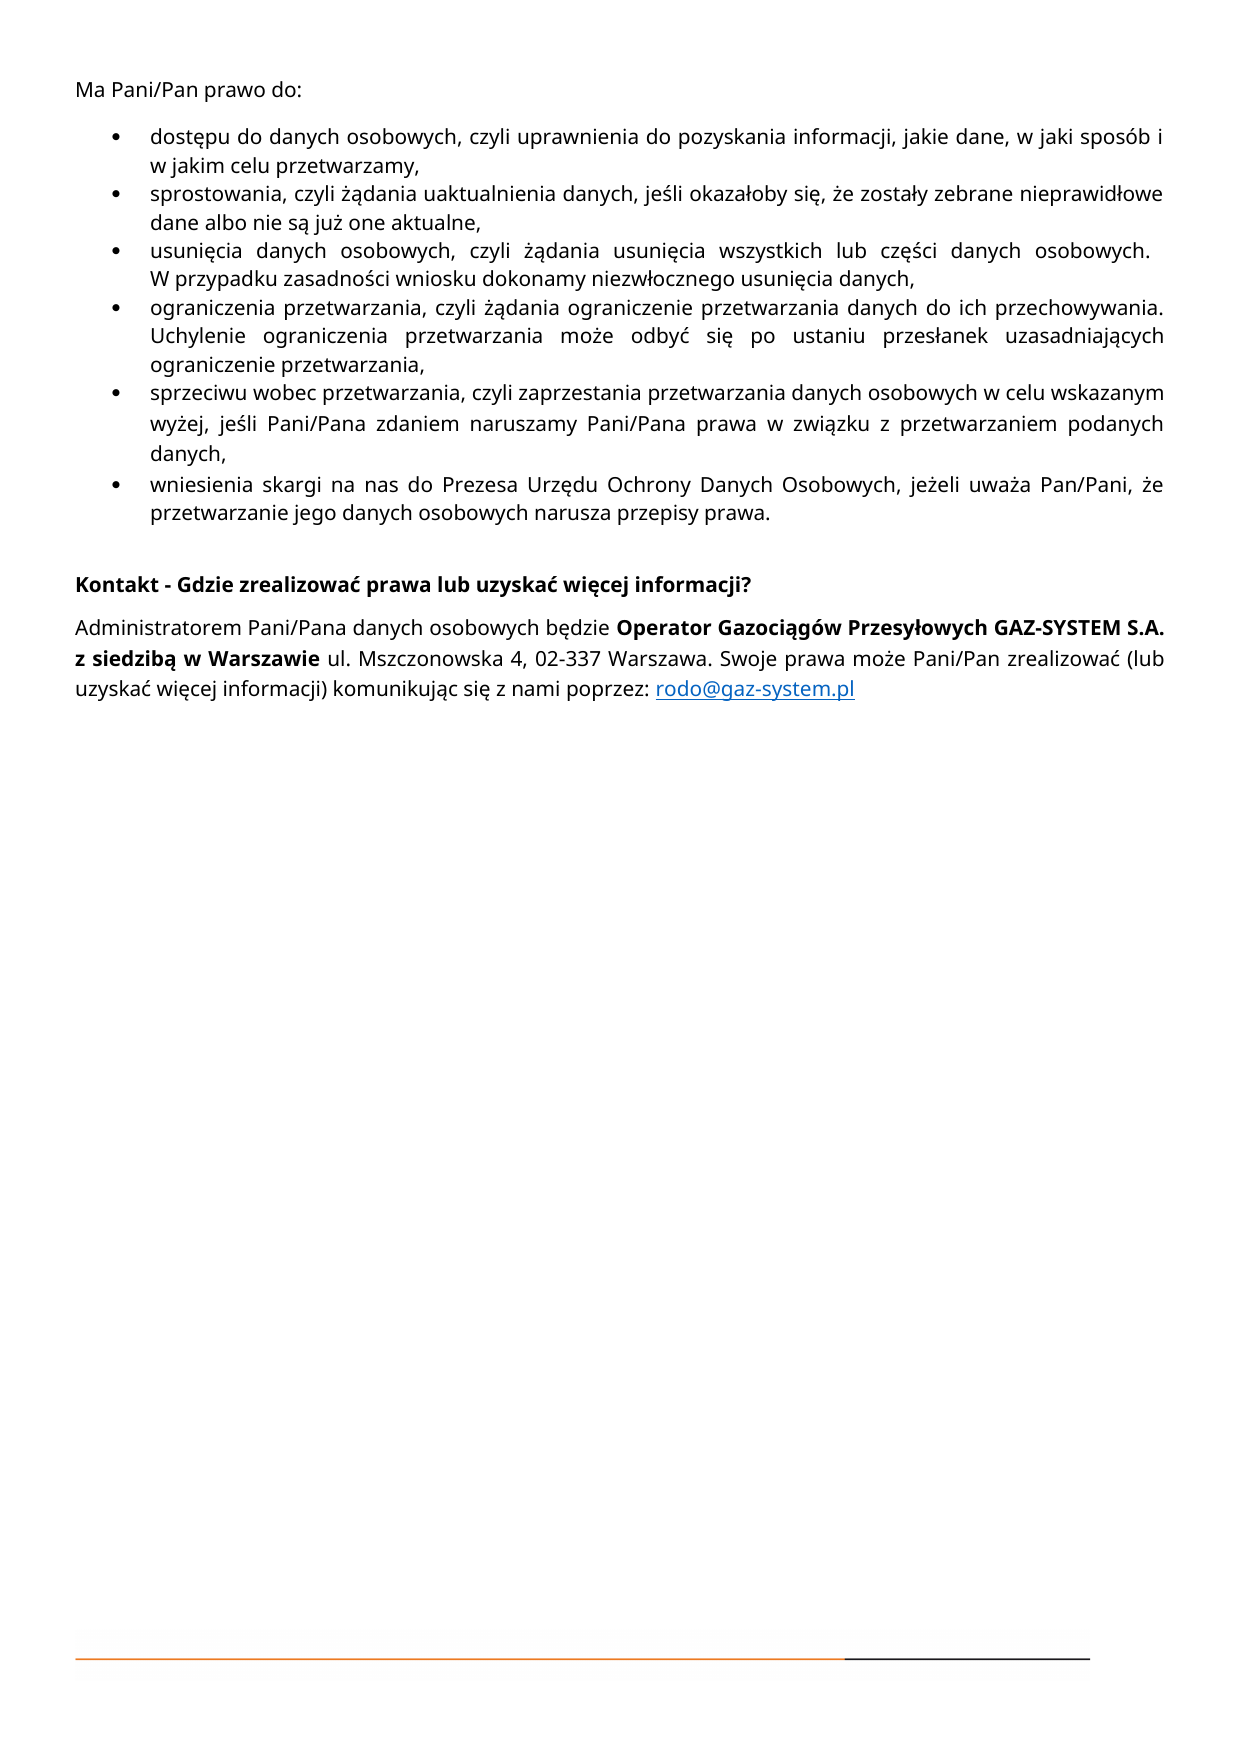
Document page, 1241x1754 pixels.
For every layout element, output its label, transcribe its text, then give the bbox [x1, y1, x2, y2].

list wniesienia skargi na nas do Prezesa Urzędu Ochrony Danych Osobowych, jeżeli uważa Pan/Pani, że przetwarzanie jego danych osobowych narusza przepisy prawa. [112, 470, 1165, 527]
list ograniczenia przetwarzania, czyli żądania ograniczenie przetwarzania danych do ich przechowywania. Uchylenie ograniczenia przetwarzania może odbyć się po ustaniu przesłanek uzasadniających ograniczenie przetwarzania, [112, 293, 1165, 378]
text Kontakt - Gdzie zrealizować prawa lub uzyskać więcej informacji? [75, 570, 1165, 598]
list sprzeciwu wobec przetwarzania, czyli zaprzestania przetwarzania danych osobowych w celu wskazanym wyżej, jeśli Pani/Pana zdaniem naruszamy Pani/Pana prawa w związku z przetwarzaniem podanych danych, [112, 378, 1165, 468]
text Administratorem Pani/Pana danych osobowych będzie Operator Gazociągów Przesyłowych GAZ-SYSTEM S.A. z siedzibą w Warszawie ul. Mszczonowska 4, 02-337 Warszawa. Swoje prawa może Pani/Pan zrealizować (lub uzyskać więcej informacji) komunikując się z nami poprzez: rodo@gaz-system.pl [75, 613, 1165, 703]
picture [75, 1629, 1091, 1681]
text Ma Pani/Pan prawo do: [75, 75, 1165, 103]
list sprostowania, czyli żądania uaktualnienia danych, jeśli okazałoby się, że zostały zebrane nieprawidłowe dane albo nie są już one aktualne, [112, 179, 1165, 236]
list usunięcia danych osobowych, czyli żądania usunięcia wszystkich lub części danych osobowych. W przypadku zasadności wniosku dokonamy niezwłocznego usunięcia danych, [112, 236, 1165, 293]
list dostępu do danych osobowych, czyli uprawnienia do pozyskania informacji, jakie dane, w jaki sposób i w jakim celu przetwarzamy, [112, 122, 1165, 179]
